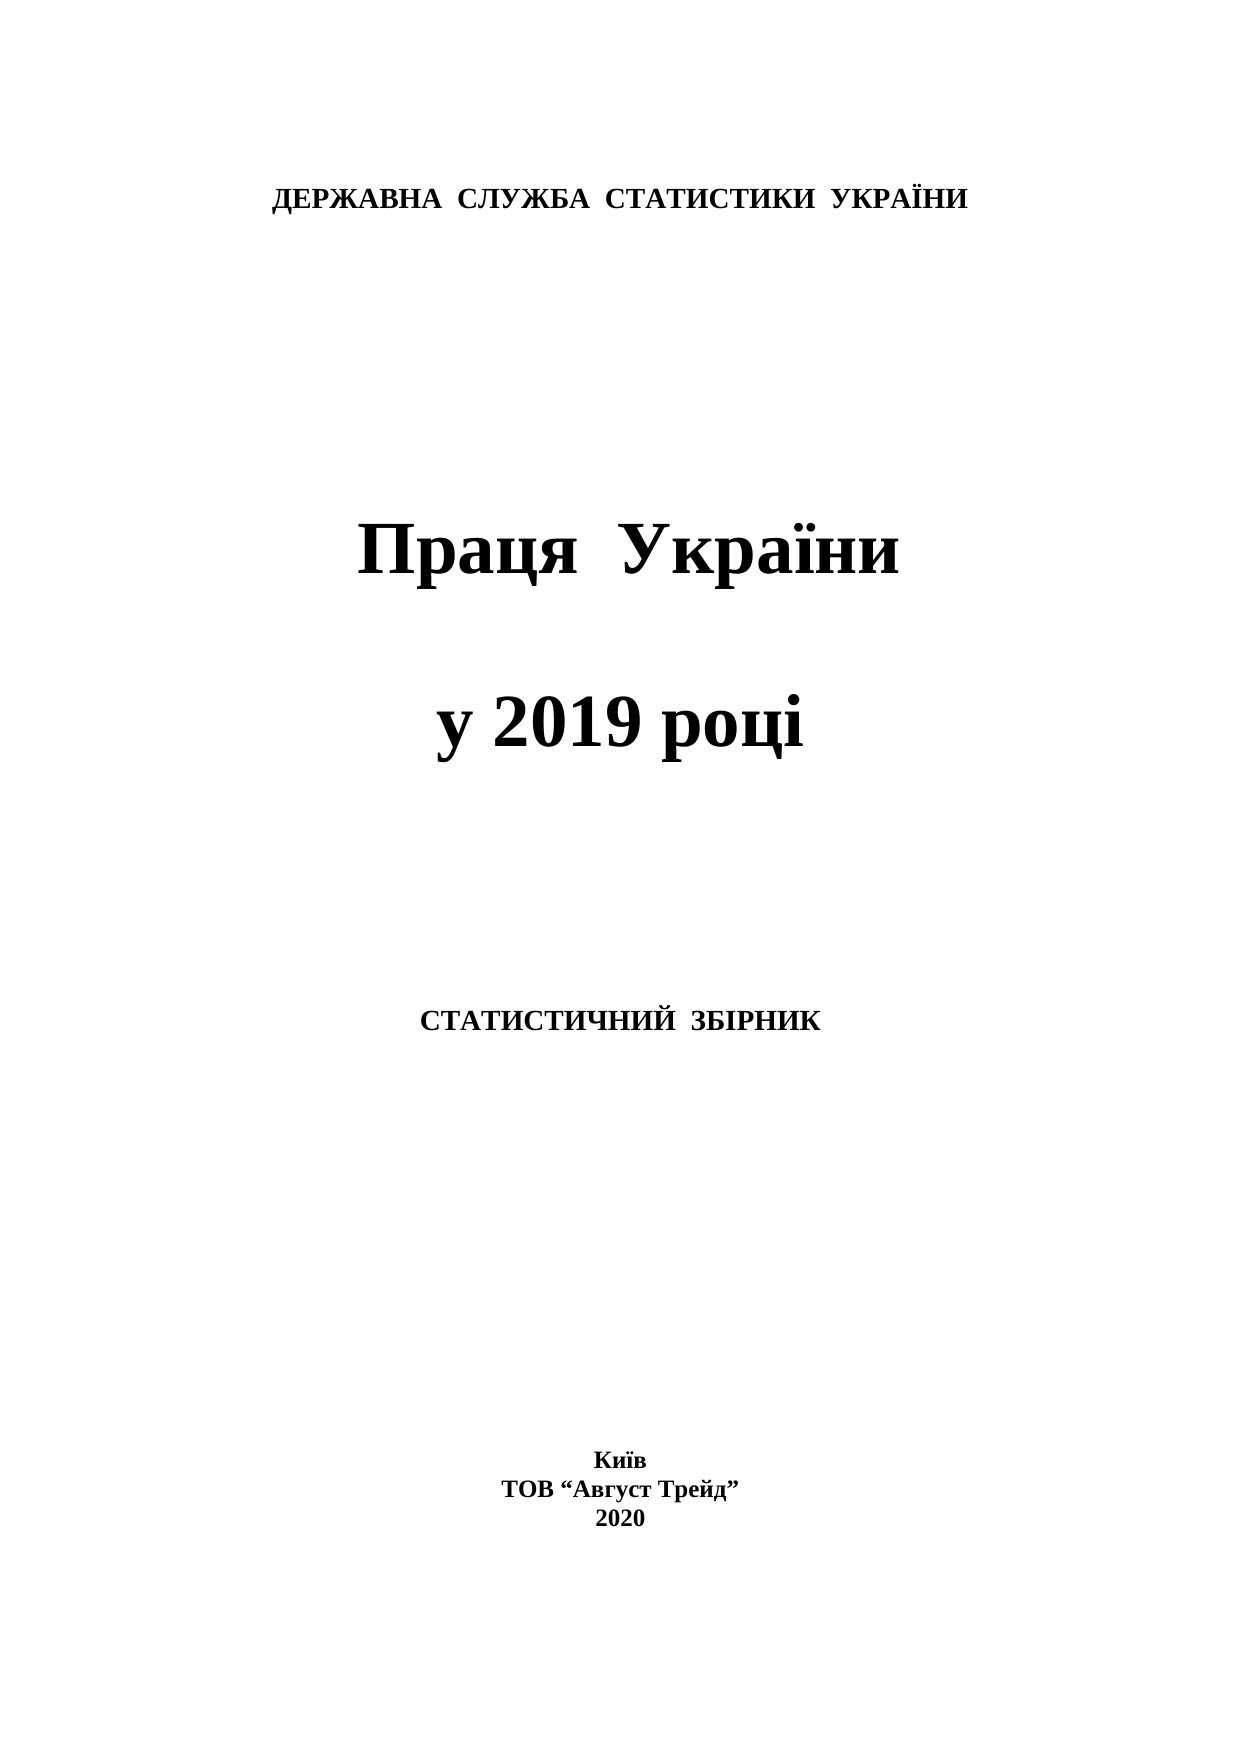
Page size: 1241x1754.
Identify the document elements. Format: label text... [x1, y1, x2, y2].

text СТАТИСТИЧНИЙ ЗБІРНИК [148, 1003, 1092, 1036]
text Праця України [148, 503, 1092, 590]
subtitle Київ [148, 1446, 1092, 1474]
text 2020 [148, 1503, 1092, 1532]
text ТОВ “Август Трейд” [148, 1474, 1092, 1503]
text ДЕРЖАВНА СЛУЖБА СТАТИСТИКИ УКРАЇНИ [148, 181, 1092, 215]
text у 2019 році [148, 676, 1092, 762]
